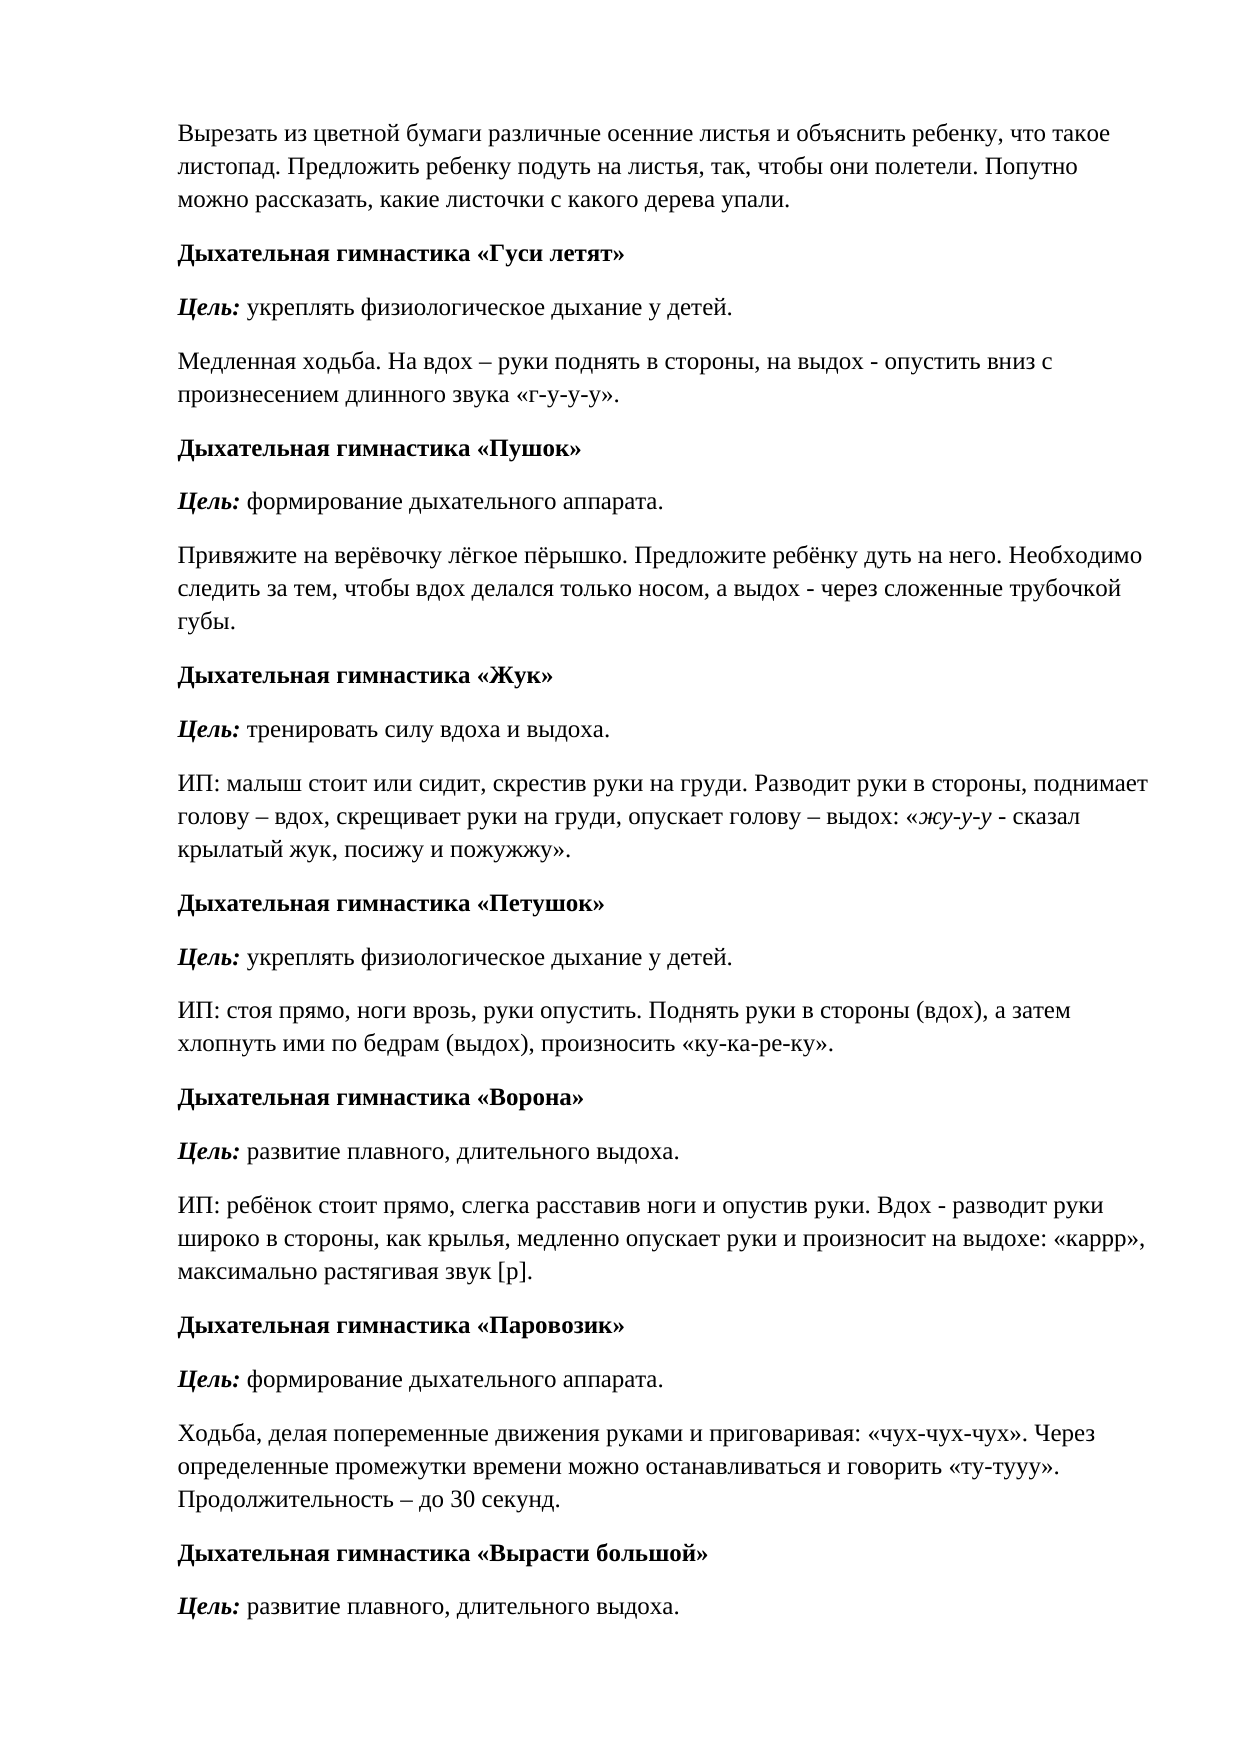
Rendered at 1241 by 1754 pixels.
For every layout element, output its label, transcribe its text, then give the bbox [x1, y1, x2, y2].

text Дыхательная гимнастика «Гуси летят» [177, 238, 1152, 267]
text Дыхательная гимнастика «Паровозик» [177, 1310, 1152, 1339]
text Цель: тренировать силу вдоха и выдоха. [177, 714, 1152, 743]
text Дыхательная гимнастика «Пушок» [177, 433, 1152, 461]
text Дыхательная гимнастика «Жук» [177, 660, 1152, 689]
text Цель: формирование дыхательного аппарата. [177, 1364, 1152, 1393]
text ИП: стоя прямо, ноги врозь, руки опустить. Поднять руки в стороны (вдох), а затем хлопнуть ими по бедрам (выдох), произносить «ку-ка-ре-ку». [177, 996, 1152, 1057]
text Цель: укреплять физиологическое дыхание у детей. [177, 942, 1152, 970]
text Цель: укреплять физиологическое дыхание у детей. [177, 292, 1152, 321]
text Вырезать из цветной бумаги различные осенние листья и объяснить ребенку, что такое листопад. Предложить ребенку подуть на листья, так, чтобы они полетели. Попутно можно рассказать, какие листочки с какого дерева упали. [177, 118, 1152, 213]
text Цель: развитие плавного, длительного выдоха. [177, 1591, 1152, 1620]
text ИП: малыш стоит или сидит, скрестив руки на груди. Разводит руки в стороны, поднимает голову – вдох, скрещивает руки на груди, опускает голову – выдох: «жу-у-у - сказал крылатый жук, посижу и пожужжу». [177, 768, 1152, 863]
text Цель: формирование дыхательного аппарата. [177, 486, 1152, 515]
text Дыхательная гимнастика «Ворона» [177, 1082, 1152, 1111]
text ИП: ребёнок стоит прямо, слегка расставив ноги и опустив руки. Вдох - разводит руки широко в стороны, как крылья, медленно опускает руки и произносит на выдохе: «каррр», максимально растягивая звук [р]. [177, 1190, 1152, 1285]
text Привяжите на верёвочку лёгкое пёрышко. Предложите ребёнку дуть на него. Необходимо следить за тем, чтобы вдох делался только носом, а выдох - через сложенные трубочкой губы. [177, 540, 1152, 635]
text Дыхательная гимнастика «Вырасти большой» [177, 1538, 1152, 1566]
text Дыхательная гимнастика «Петушок» [177, 888, 1152, 917]
text Ходьба, делая попеременные движения руками и приговаривая: «чух-чух-чух». Через определенные промежутки времени можно останавливаться и говорить «ту-тууу». Продолжительность – до 30 секунд. [177, 1418, 1152, 1512]
text Цель: развитие плавного, длительного выдоха. [177, 1136, 1152, 1165]
text Медленная ходьба. На вдох – руки поднять в стороны, на выдох - опустить вниз с произнесением длинного звука «г-у-у-у». [177, 346, 1152, 407]
